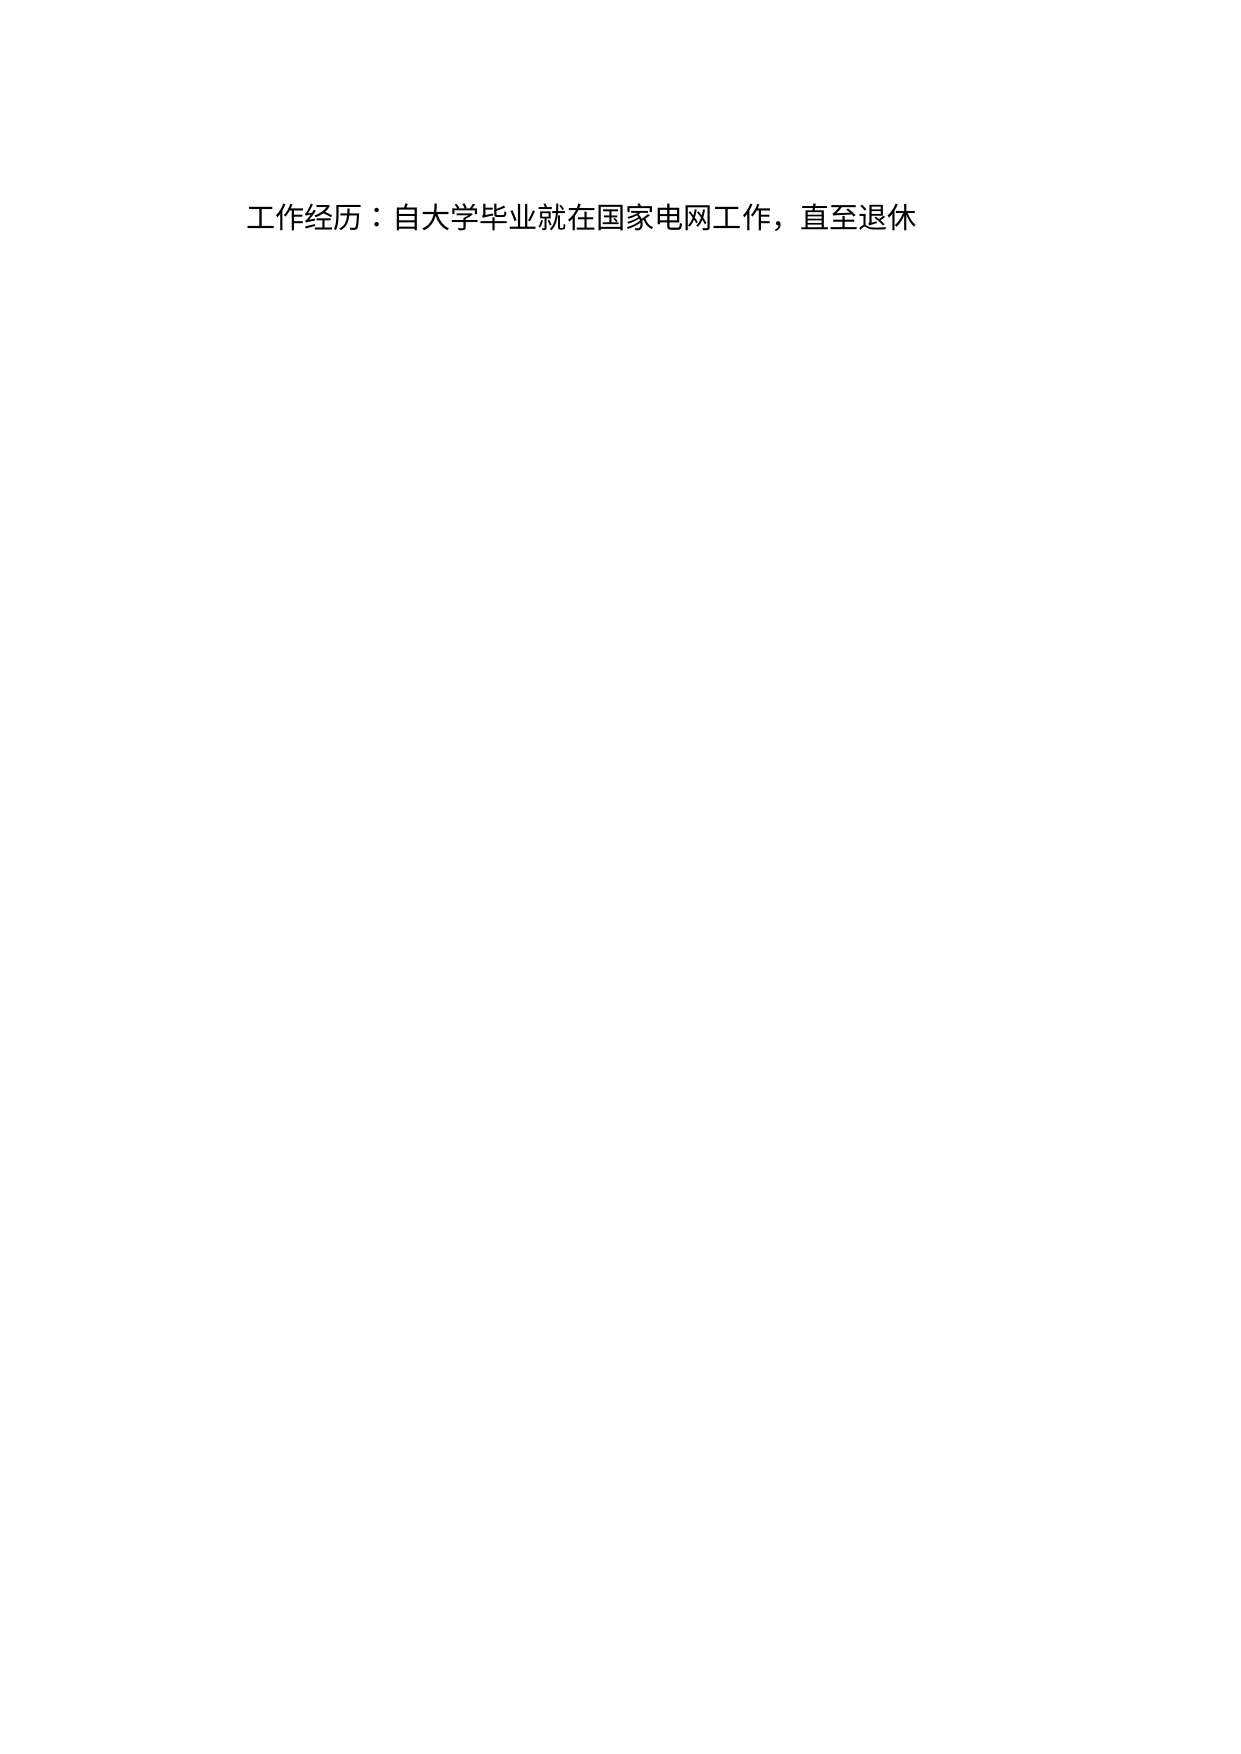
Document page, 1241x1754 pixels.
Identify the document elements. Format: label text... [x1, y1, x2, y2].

text 工作经历：自大学毕业就在国家电网工作，直至退休 [187, 194, 1053, 237]
